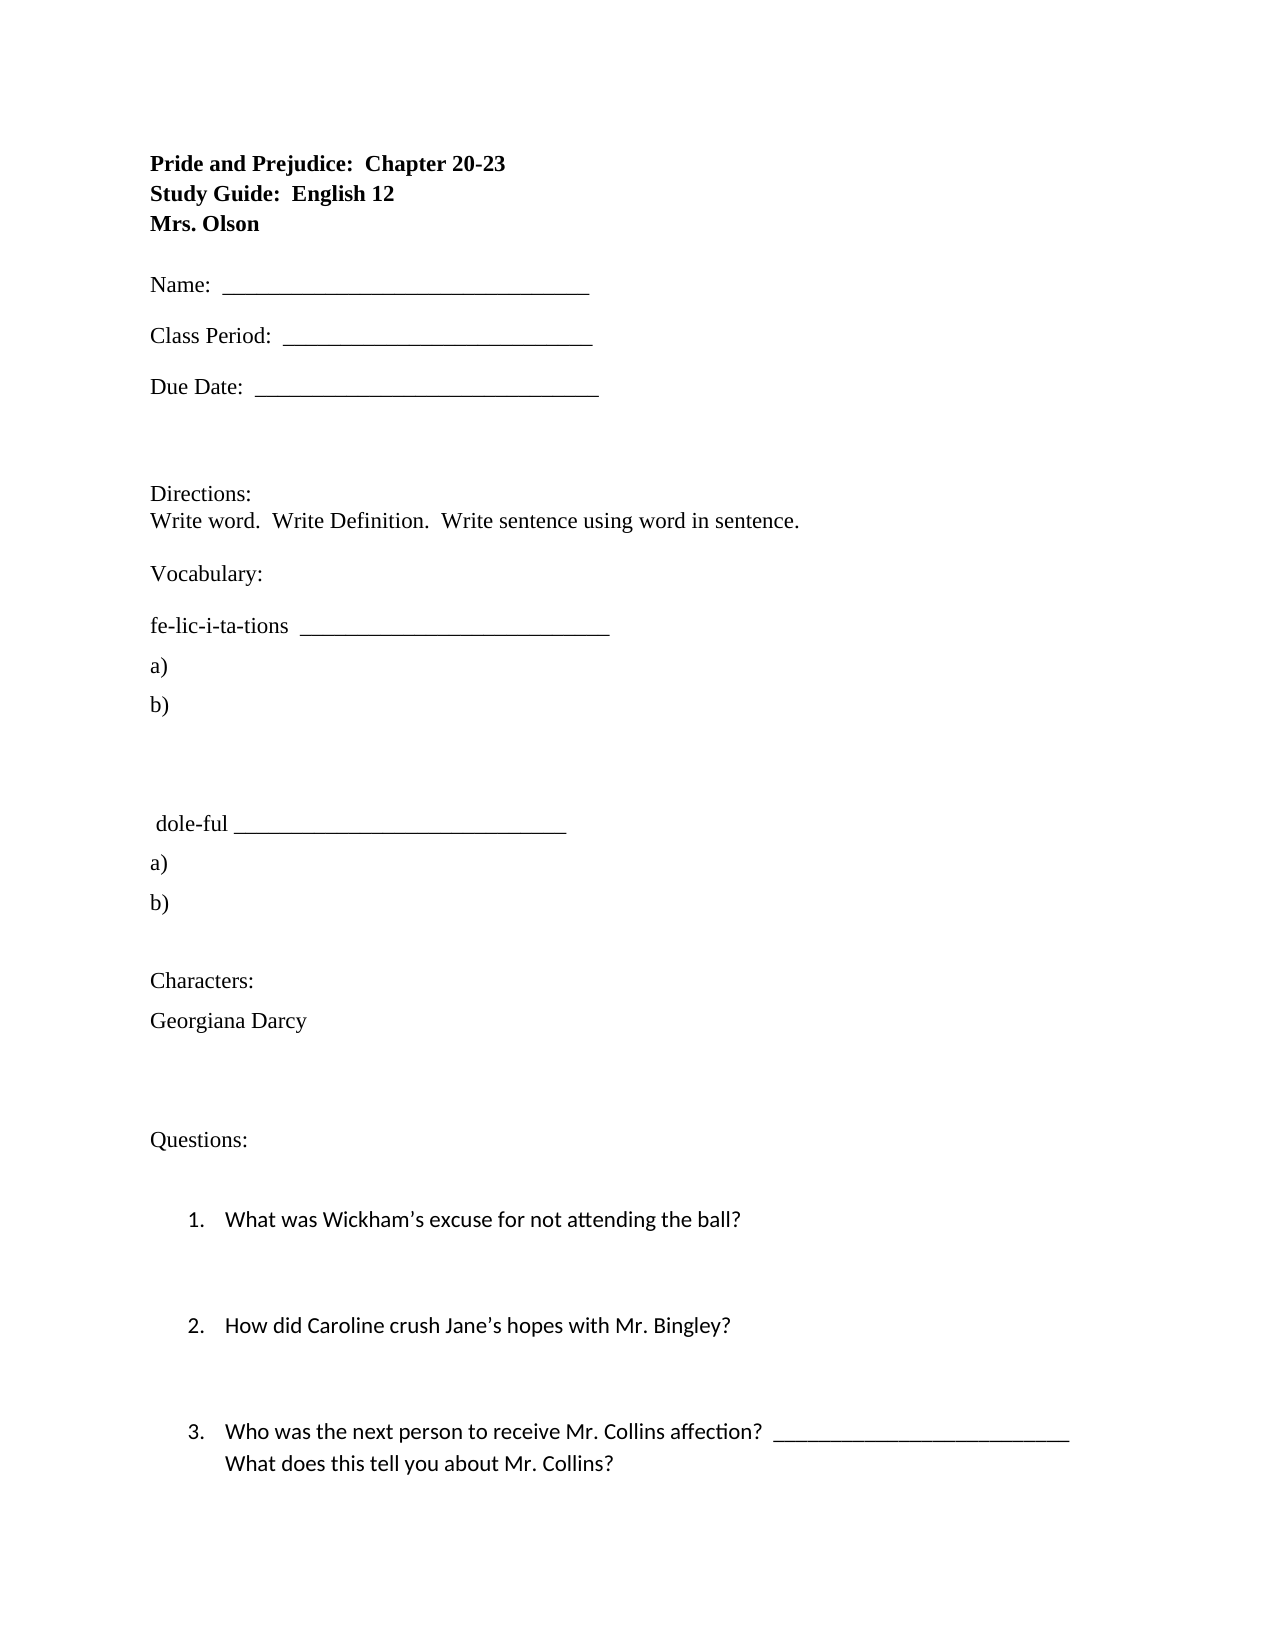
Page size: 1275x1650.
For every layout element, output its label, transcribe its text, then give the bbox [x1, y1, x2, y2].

text Write word. Write Definition. Write sentence using word in sentence. [150, 507, 1125, 533]
text a) [150, 849, 1125, 876]
list What was Wickham’s excuse for not attending the ball? [187, 1205, 1125, 1233]
text Characters: [150, 968, 1125, 994]
text Due Date: ______________________________ [150, 373, 1125, 399]
text fe-lic-i-ta-tions ___________________________ [150, 612, 1125, 639]
list How did Caroline crush Jane’s hopes with Mr. Bingley? [187, 1311, 1125, 1339]
text Vocabulary: [150, 559, 1125, 586]
text Directions: [150, 481, 1125, 507]
text b) [150, 889, 1125, 915]
text Study Guide: English 12 [150, 180, 1125, 207]
text Class Period: ___________________________ [150, 322, 1125, 348]
text Name: ________________________________ [150, 271, 1125, 297]
text Mrs. Olson [150, 210, 1125, 237]
text Pride and Prejudice: Chapter 20-23 [150, 150, 1125, 176]
list What does this tell you about Mr. Collins? [225, 1449, 1125, 1477]
text b) [150, 691, 1125, 718]
text Questions: [150, 1126, 1125, 1152]
text Georgiana Darcy [150, 1007, 1125, 1033]
text dole-ful _____________________________ [150, 810, 1125, 836]
text a) [150, 652, 1125, 678]
list Who was the next person to receive Mr. Collins affection? __________________________ [187, 1417, 1125, 1445]
